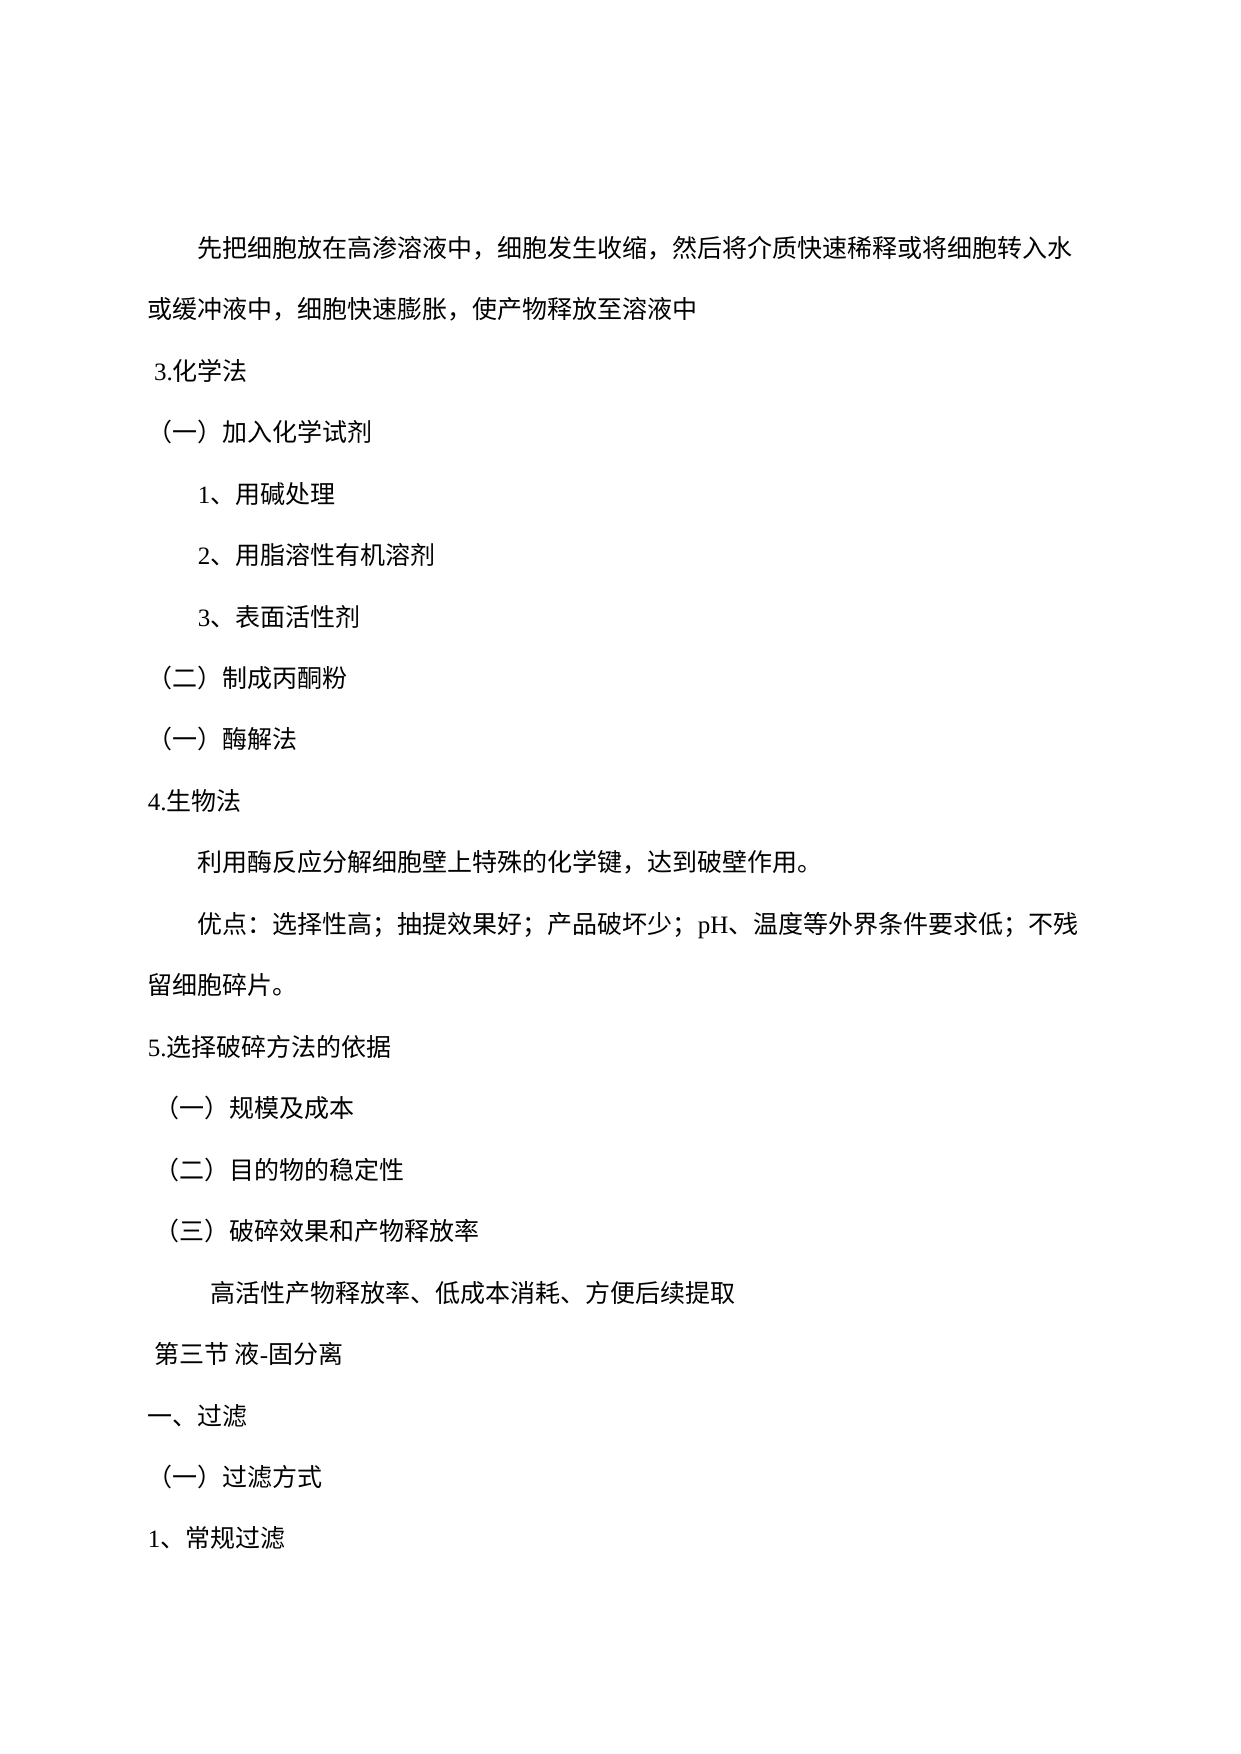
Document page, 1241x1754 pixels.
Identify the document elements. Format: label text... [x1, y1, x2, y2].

text （二）制成丙酮粉 [148, 646, 1092, 707]
text 5.选择破碎方法的依据 [148, 1015, 1092, 1076]
text （一）过滤方式 [148, 1445, 1092, 1506]
text 优点：选择性高；抽提效果好；产品破坏少；pH、温度等外界条件要求低；不残留细胞碎片。 [148, 892, 1092, 1015]
text （二）目的物的稳定性 [148, 1138, 1092, 1199]
text 第三节 液-固分离 [148, 1322, 1092, 1383]
text 1、常规过滤 [148, 1506, 1092, 1568]
text 4.生物法 [148, 769, 1092, 830]
text 高活性产物释放率、低成本消耗、方便后续提取 [148, 1261, 1092, 1322]
text （一）加入化学试剂 [148, 400, 1092, 462]
text 先把细胞放在高渗溶液中，细胞发生收缩，然后将介质快速稀释或将细胞转入水或缓冲液中，细胞快速膨胀，使产物释放至溶液中 [148, 216, 1092, 339]
text （一）酶解法 [148, 707, 1092, 769]
text 利用酶反应分解细胞壁上特殊的化学键，达到破壁作用。 [148, 830, 1092, 892]
text 2、用脂溶性有机溶剂 [148, 523, 1092, 584]
text 一、过滤 [148, 1383, 1092, 1445]
text （一）规模及成本 [148, 1076, 1092, 1138]
text 1、用碱处理 [148, 462, 1092, 523]
text 3.化学法 [148, 339, 1092, 400]
text 3、表面活性剂 [148, 584, 1092, 646]
text （三）破碎效果和产物释放率 [148, 1199, 1092, 1261]
